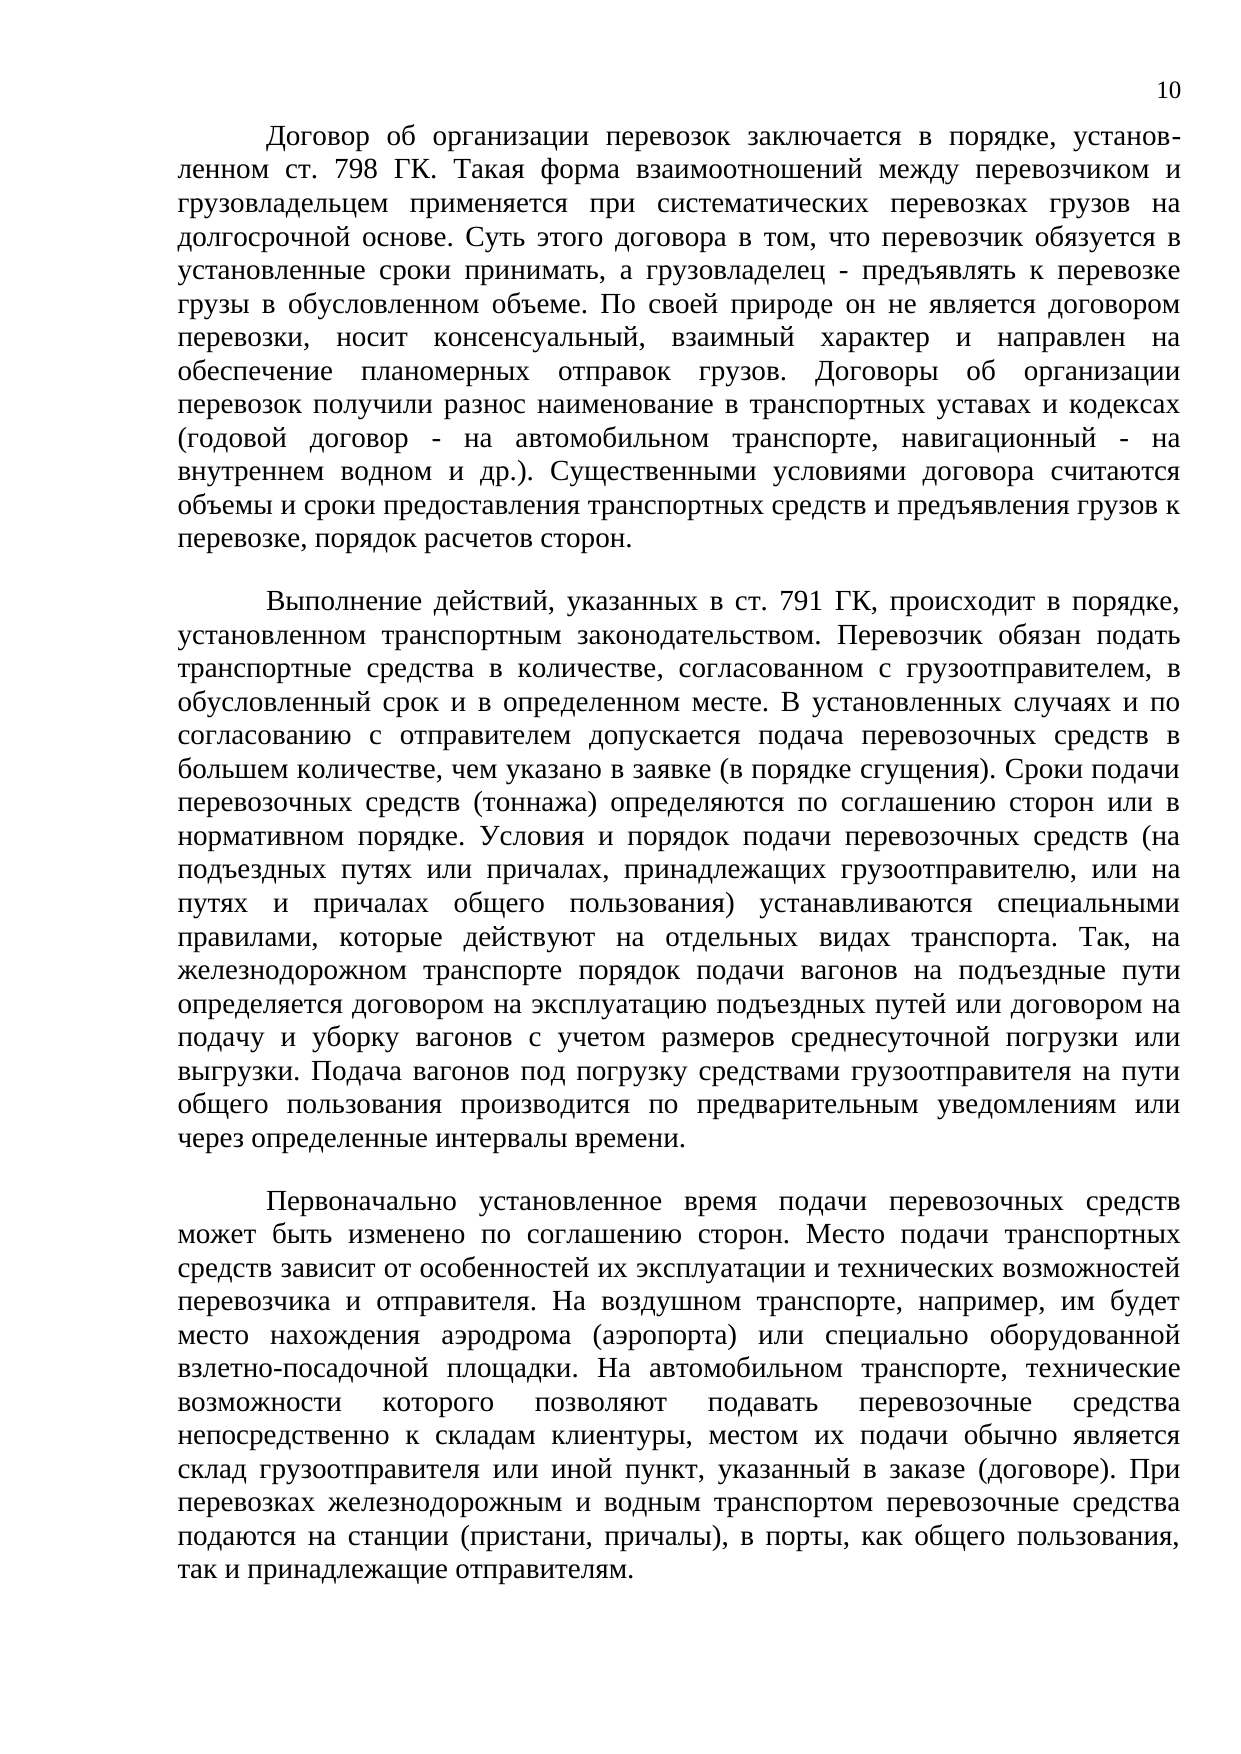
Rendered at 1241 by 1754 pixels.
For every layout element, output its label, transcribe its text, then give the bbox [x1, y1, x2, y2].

text Договор об организации перевозок заключается в порядке, установленном ст. 798 ГК. Такая форма взаимоотношений между перевозчиком и грузовладельцем применяется при систематических перевозках грузов на долгосрочной основе. Суть этого договора в том, что перевозчик обязуется в установленные сроки принимать, а грузовладелец - предъявлять к перевозке грузы в обусловленном объеме. По своей природе он не является договором перевозки, носит консенсуальный, взаимный характер и направлен на обеспечение планомерных отправок грузов. Договоры об организации перевозок получили разнос наименование в транспортных уставах и кодексах (годовой договор - на автомобильном транспорте, навигационный - на внутреннем водном и др.). Существенными условиями договора считаются объемы и сроки предоставления транспортных средств и предъявления грузов к перевозке, порядок расчетов сторон. [177, 118, 1181, 554]
text Первоначально установленное время подачи перевозочных средств может быть изменено по соглашению сторон. Место подачи транспортных средств зависит от особенностей их эксплуатации и технических возможностей перевозчика и отправителя. На воздушном транспорте, например, им будет место нахождения аэродрома (аэропорта) или специально оборудованной взлетно-посадочной площадки. На автомобильном транспорте, технические возможности которого позволяют подавать перевозочные средства непосредственно к складам клиентуры, местом их подачи обычно является склад грузоотправителя или иной пункт, указанный в заказе (договоре). При перевозках железнодорожным и водным транспортом перевозочные средства подаются на станции (пристани, причалы), в порты, как общего пользования, так и принадлежащие отправителям. [177, 1183, 1181, 1585]
text Выполнение действий, указанных в ст. 791 ГК, происходит в порядке, установленном транспортным законодательством. Перевозчик обязан подать транспортные средства в количестве, согласованном с грузоотправителем, в обусловленный срок и в определенном месте. В установленных случаях и по согласованию с отправителем допускается подача перевозочных средств в большем количестве, чем указано в заявке (в порядке сгущения). Сроки подачи перевозочных средств (тоннажа) определяются по соглашению сторон или в нормативном порядке. Условия и порядок подачи перевозочных средств (на подъездных путях или причалах, принадлежащих грузоотправителю, или на путях и причалах общего пользования) устанавливаются специальными правилами, которые действуют на отдельных видах транспорта. Так, на железнодорожном транспорте порядок подачи вагонов на подъездные пути определяется договором на эксплуатацию подъездных путей или договором на подачу и уборку вагонов с учетом размеров среднесуточной погрузки или выгрузки. Подача вагонов под погрузку средствами грузоотправителя на пути общего пользования производится по предварительным уведомлениям или через определенные интервалы времени. [177, 583, 1181, 1153]
